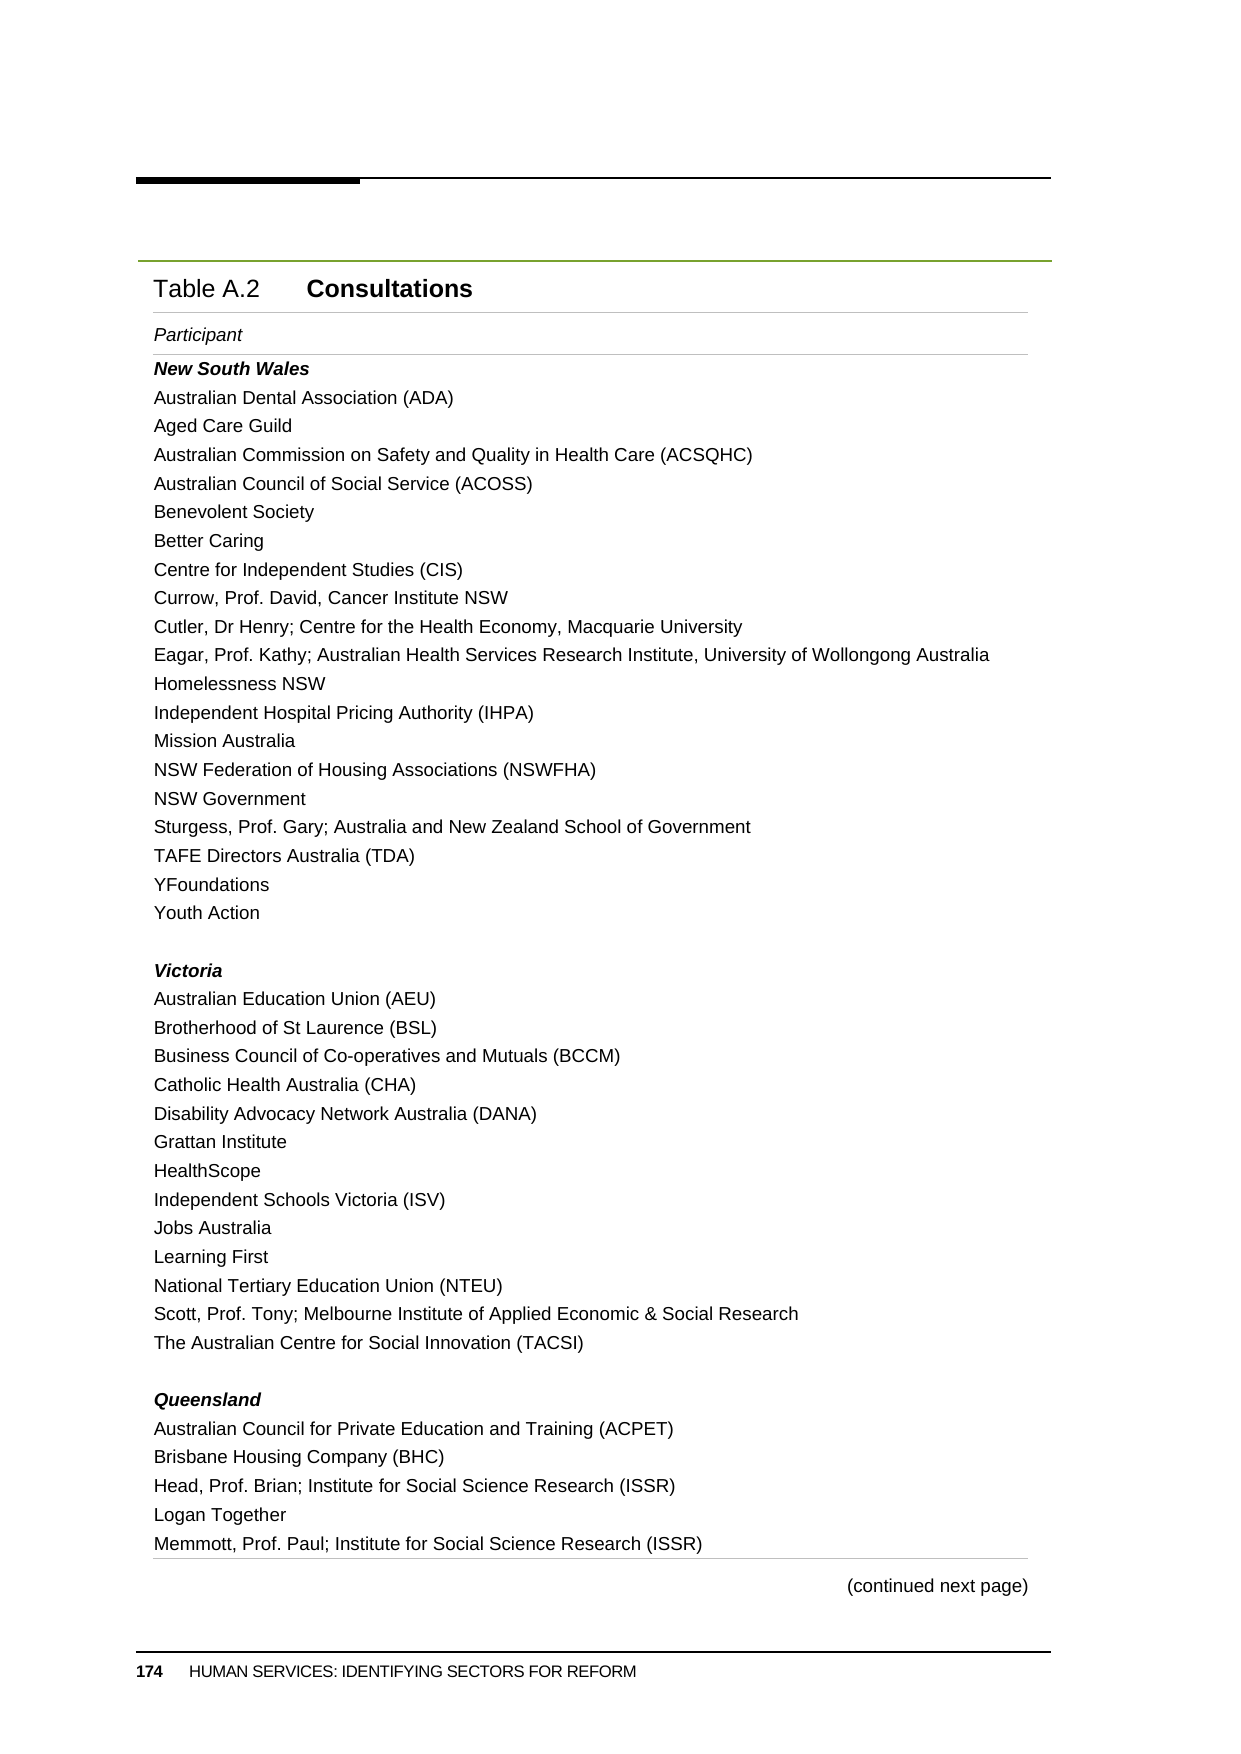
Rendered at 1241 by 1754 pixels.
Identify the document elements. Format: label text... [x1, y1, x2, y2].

table_header Table A.2 Consultations [138, 262, 1052, 312]
table_cell [138, 312, 1052, 1597]
